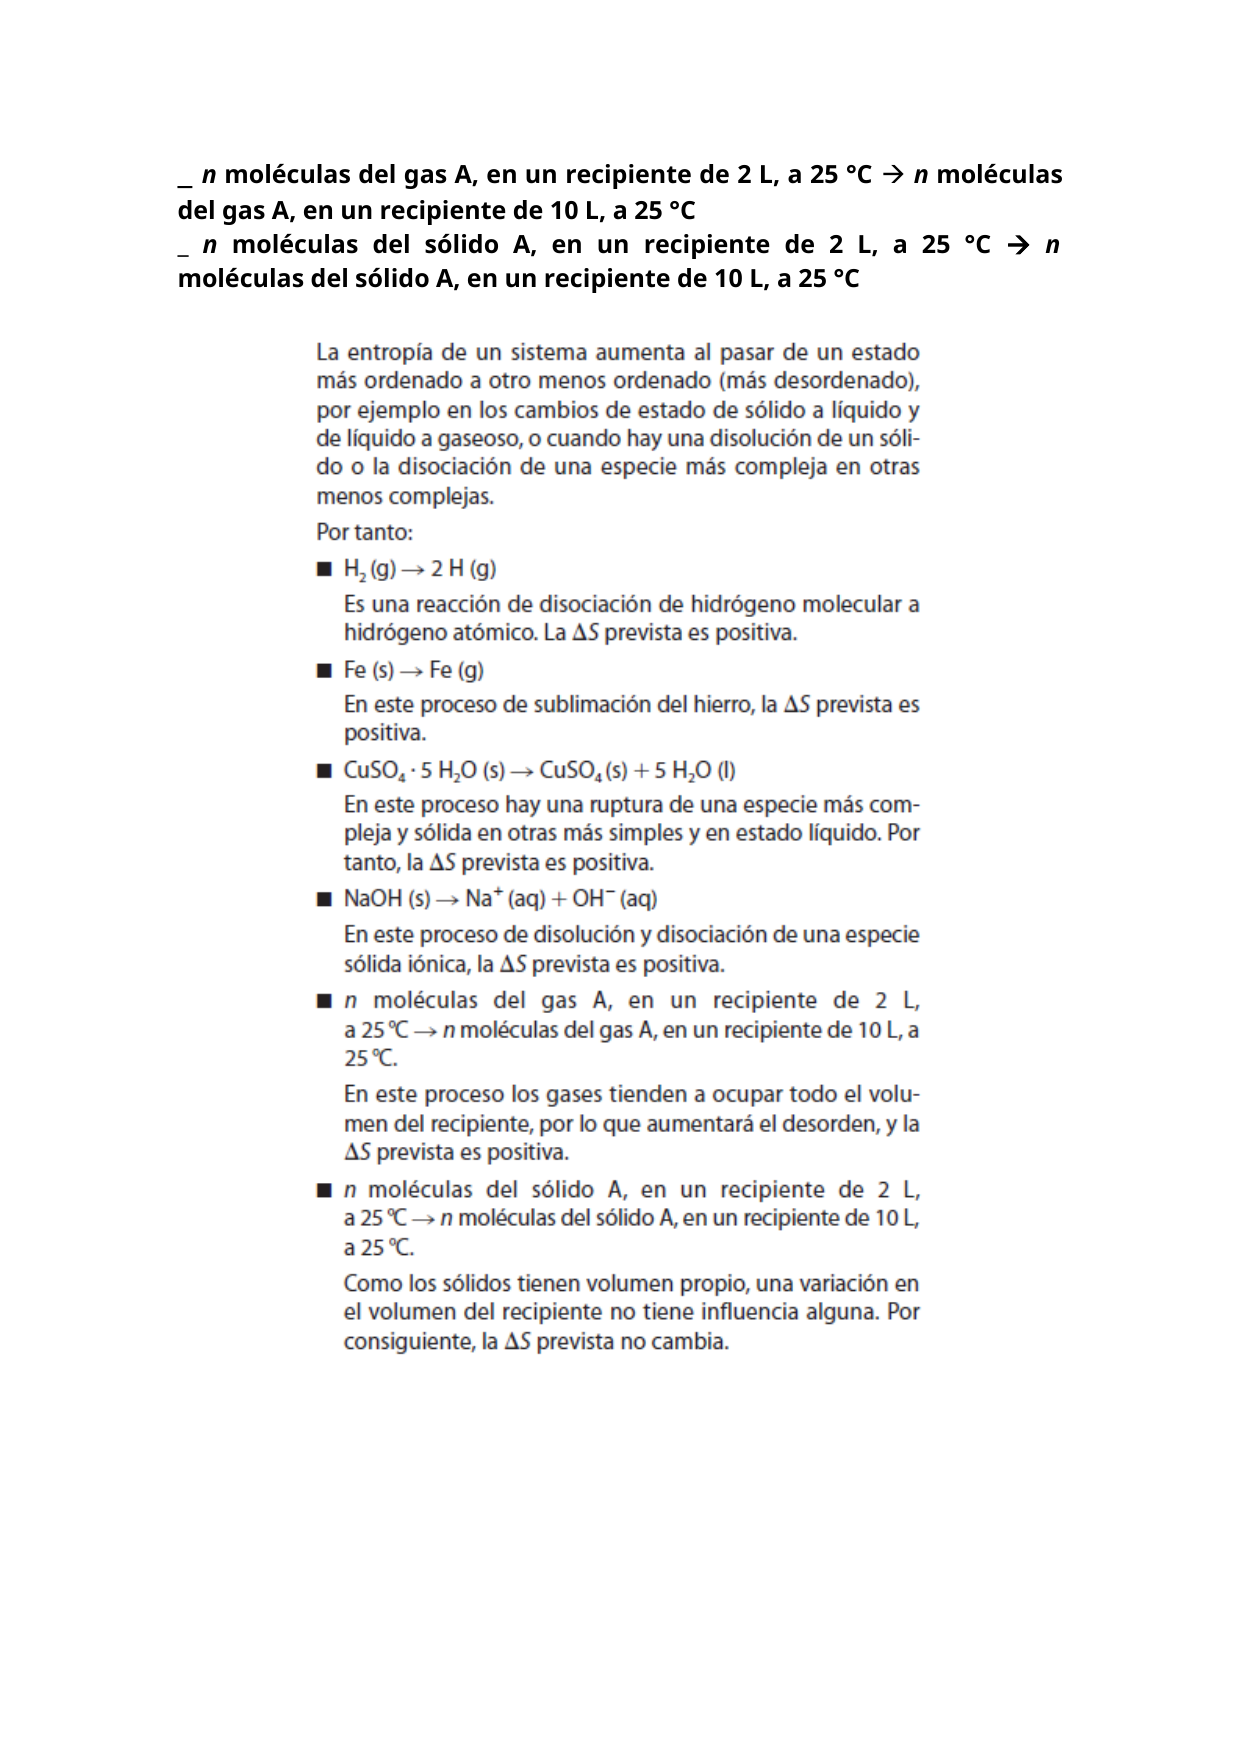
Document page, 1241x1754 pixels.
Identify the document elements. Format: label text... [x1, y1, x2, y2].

text _ n moléculas del gas A, en un recipiente de 2 L, a 25 °C n moléculas del gas A, en un recipiente de 10 L, a 25 °C [177, 148, 1063, 227]
text _ n moléculas del sólido A, en un recipiente de 2 L, a 25 °C n moléculas del sólido A, en un recipiente de 10 L, a 25 °C [177, 227, 1063, 295]
